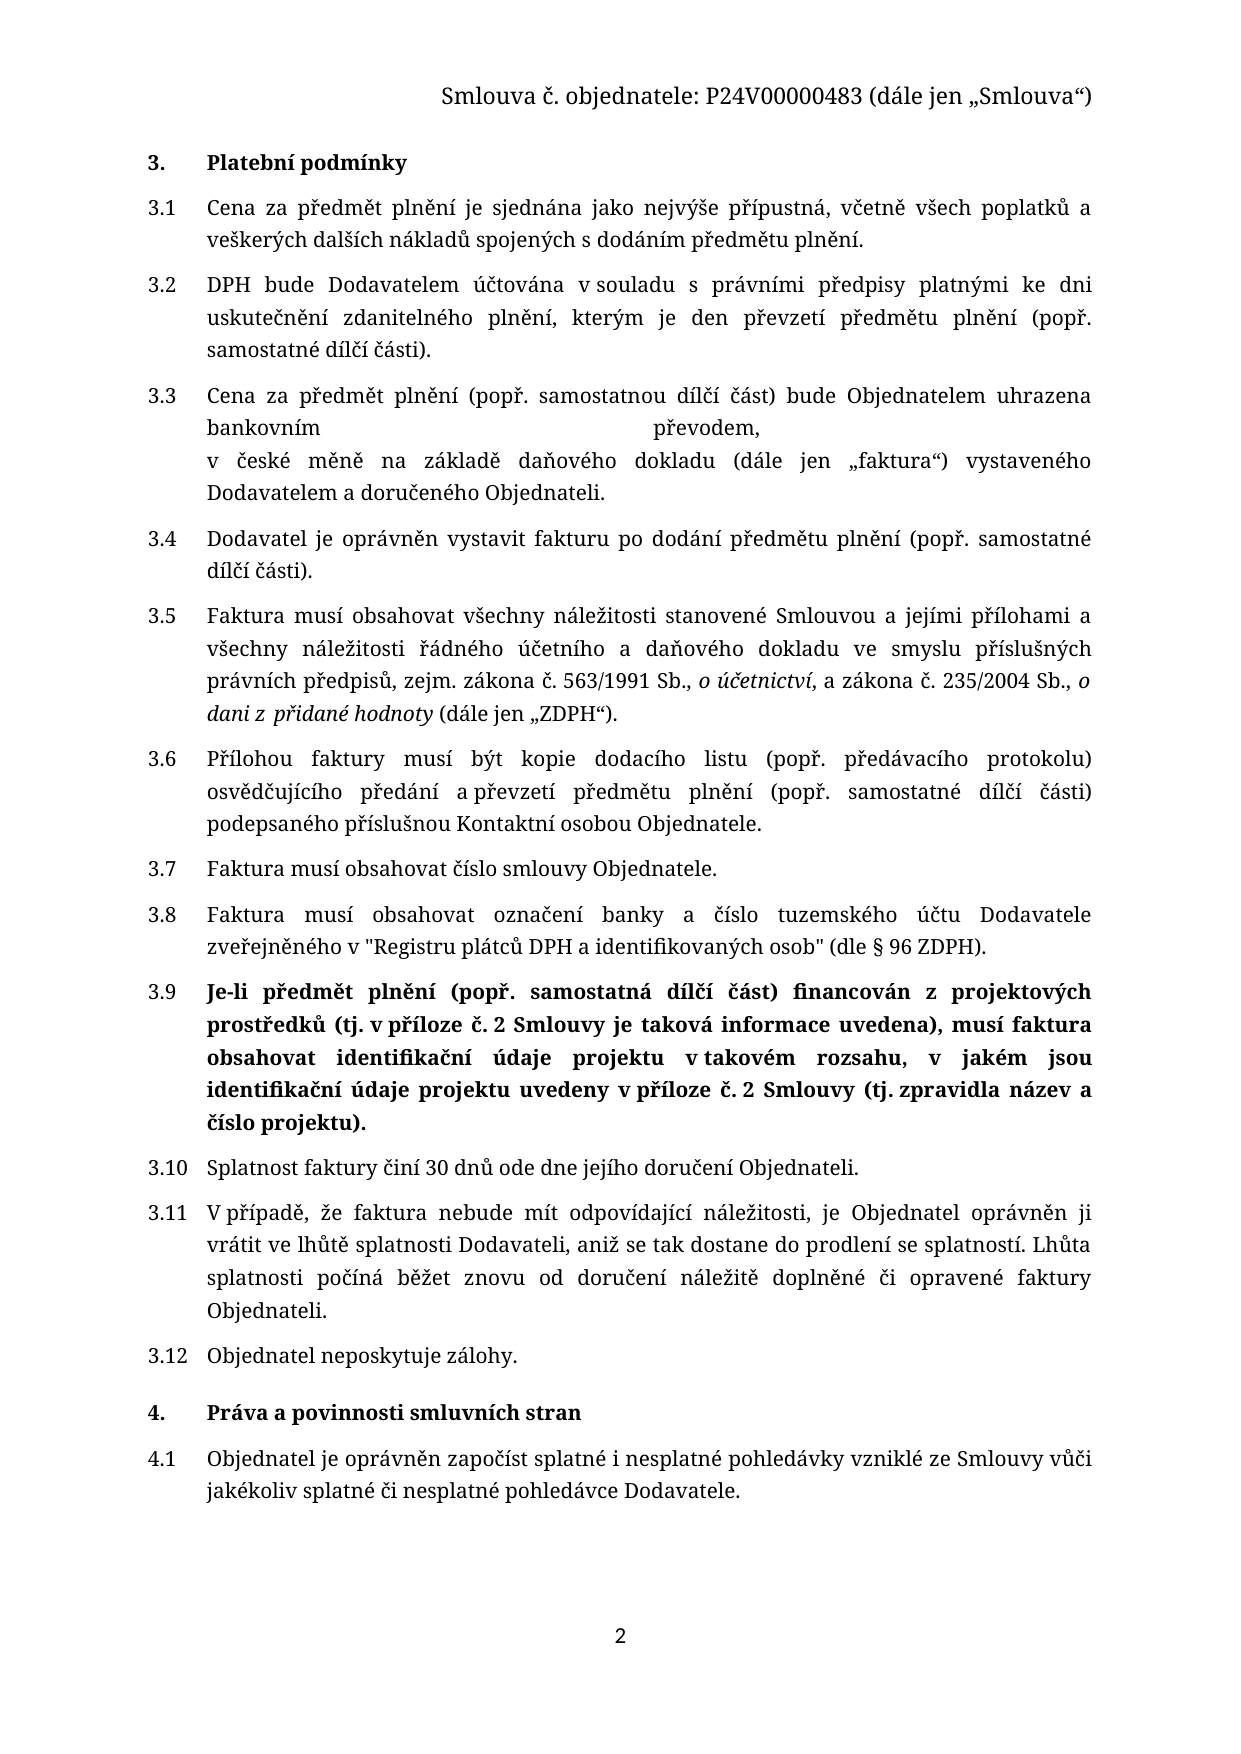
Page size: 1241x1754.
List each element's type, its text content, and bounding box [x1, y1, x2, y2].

list V případě, že faktura nebude mít odpovídající náležitosti, je Objednatel oprávněn ji vrátit ve lhůtě splatnosti Dodavateli, aniž se tak dostane do prodlení se splatností. Lhůta splatnosti počíná běžet znovu od doručení náležitě doplněné či opravené faktury Objednateli. [148, 1198, 1093, 1324]
list Cena za předmět plnění (popř. samostatnou dílčí část) bude Objednatelem uhrazena bankovním převodem, v české měně na základě daňového dokladu (dále jen „faktura“) vystaveného Dodavatelem a doručeného Objednateli. [148, 381, 1093, 507]
list Platební podmínky [148, 148, 1093, 176]
list Cena za předmět plnění je sjednána jako nejvýše přípustná, včetně všech poplatků a veškerých dalších nákladů spojených s dodáním předmětu plnění. [148, 193, 1093, 254]
list DPH bude Dodavatelem účtována v souladu s právními předpisy platnými ke dni uskutečnění zdanitelného plnění, kterým je den převzetí předmětu plnění (popř. samostatné dílčí části). [148, 270, 1093, 364]
list Objednatel neposkytuje zálohy. [148, 1341, 1093, 1369]
list Práva a povinnosti smluvních stran [148, 1398, 1093, 1427]
list Dodavatel je oprávněn vystavit fakturu po dodání předmětu plnění (popř. samostatné dílčí části). [148, 524, 1093, 585]
list Faktura musí obsahovat číslo smlouvy Objednatele. [148, 854, 1093, 883]
list Faktura musí obsahovat označení banky a číslo tuzemského účtu Dodavatele zveřejněného v "Registru plátců DPH a identifikovaných osob" (dle § 96 ZDPH). [148, 900, 1093, 961]
list Splatnost faktury činí 30 dnů ode dne jejího doručení Objednateli. [148, 1153, 1093, 1181]
list Faktura musí obsahovat všechny náležitosti stanovené Smlouvou a jejími přílohami a všechny náležitosti řádného účetního a daňového dokladu ve smyslu příslušných právních předpisů, zejm. zákona č. 563/1991 Sb., o účetnictví, a zákona č. 235/2004 Sb., o dani z přidané hodnoty (dále jen „ZDPH“). [148, 601, 1093, 728]
list Objednatel je oprávněn započíst splatné i nesplatné pohledávky vzniklé ze Smlouvy vůči jakékoliv splatné či nesplatné pohledávce Dodavatele. [148, 1444, 1093, 1505]
list Je-li předmět plnění (popř. samostatná dílčí část) financován z projektových prostředků (tj. v příloze č. 2 Smlouvy je taková informace uvedena), musí faktura obsahovat identifikační údaje projektu v takovém rozsahu, v jakém jsou identifikační údaje projektu uvedeny v příloze č. 2 Smlouvy (tj. zpravidla název a číslo projektu). [148, 977, 1093, 1136]
list Přílohou faktury musí být kopie dodacího listu (popř. předávacího protokolu) osvědčujícího předání a převzetí předmětu plnění (popř. samostatné dílčí části) podepsaného příslušnou Kontaktní osobou Objednatele. [148, 744, 1093, 838]
